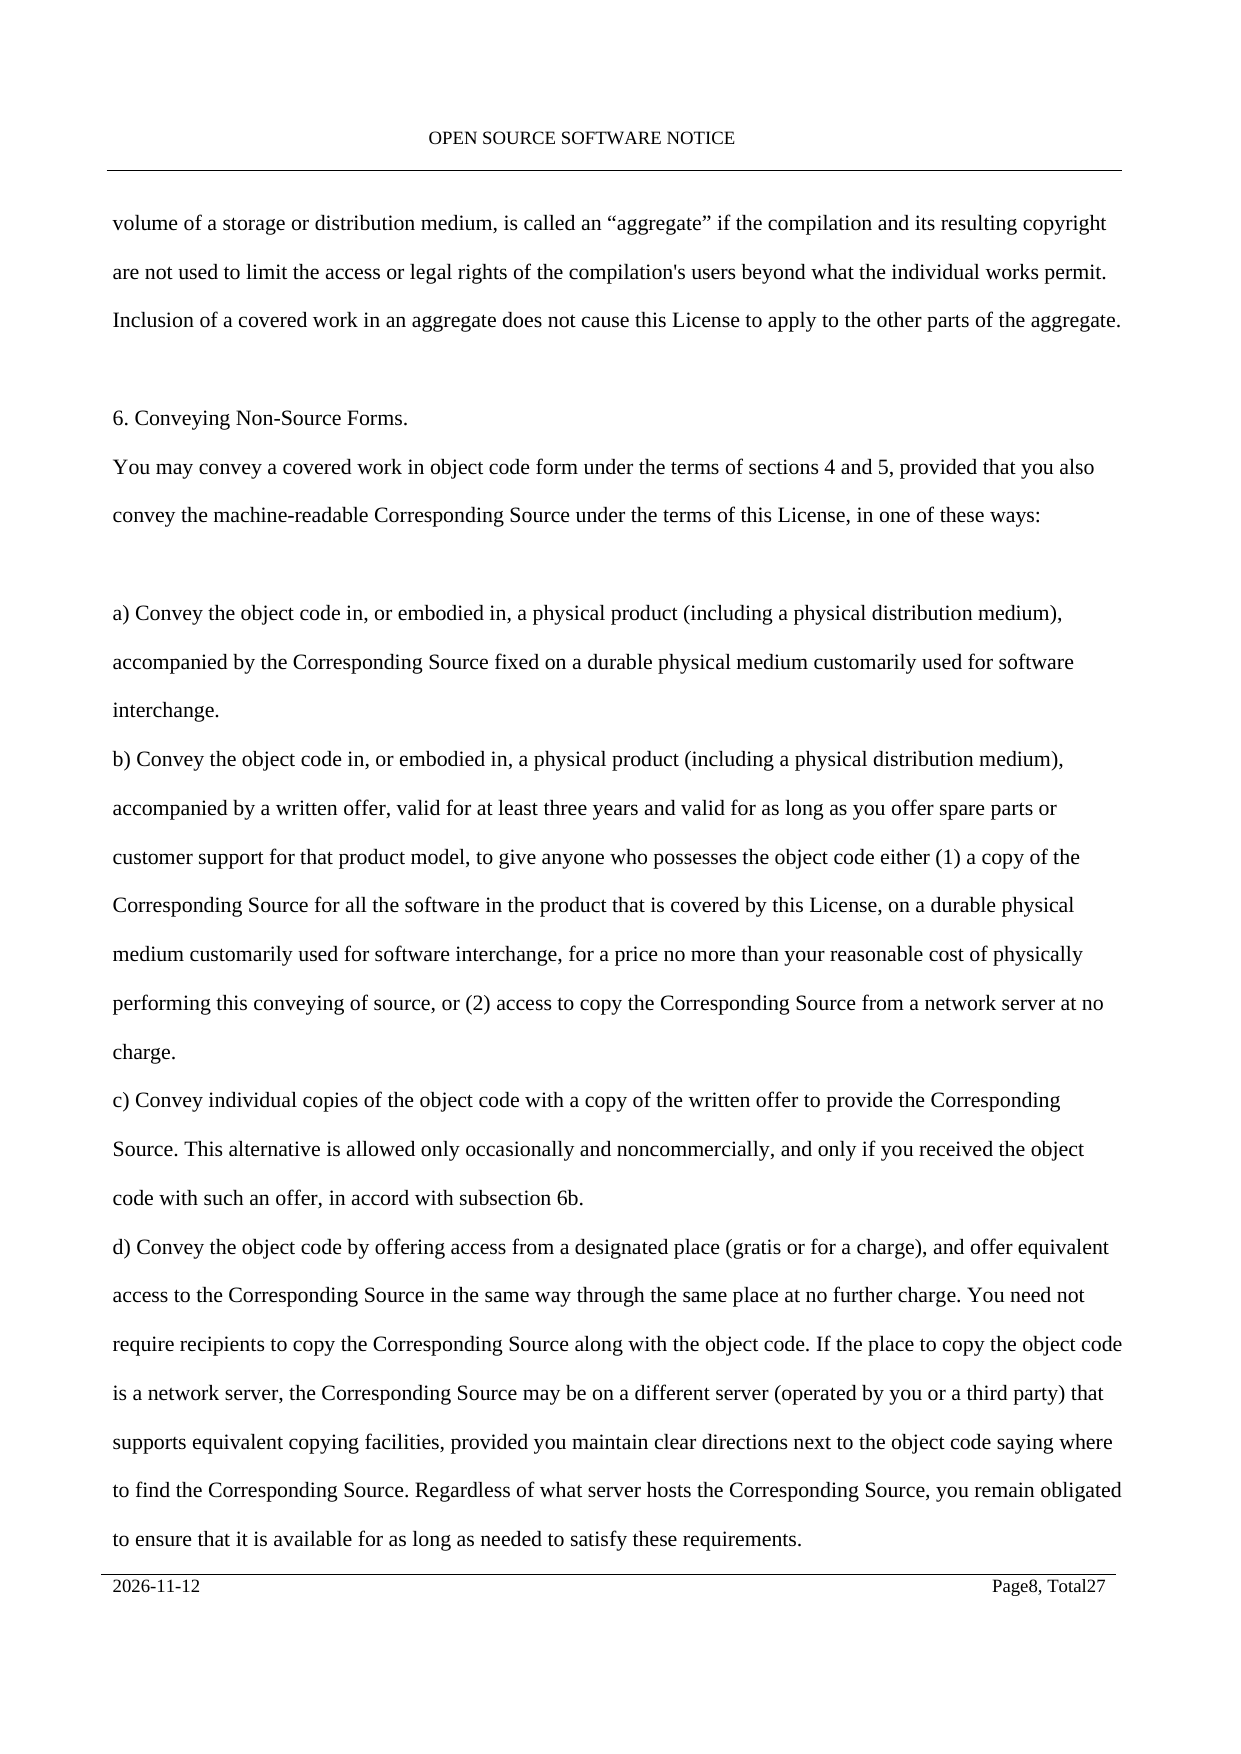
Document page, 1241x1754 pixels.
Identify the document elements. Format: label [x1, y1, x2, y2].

text [112, 206, 1128, 1555]
